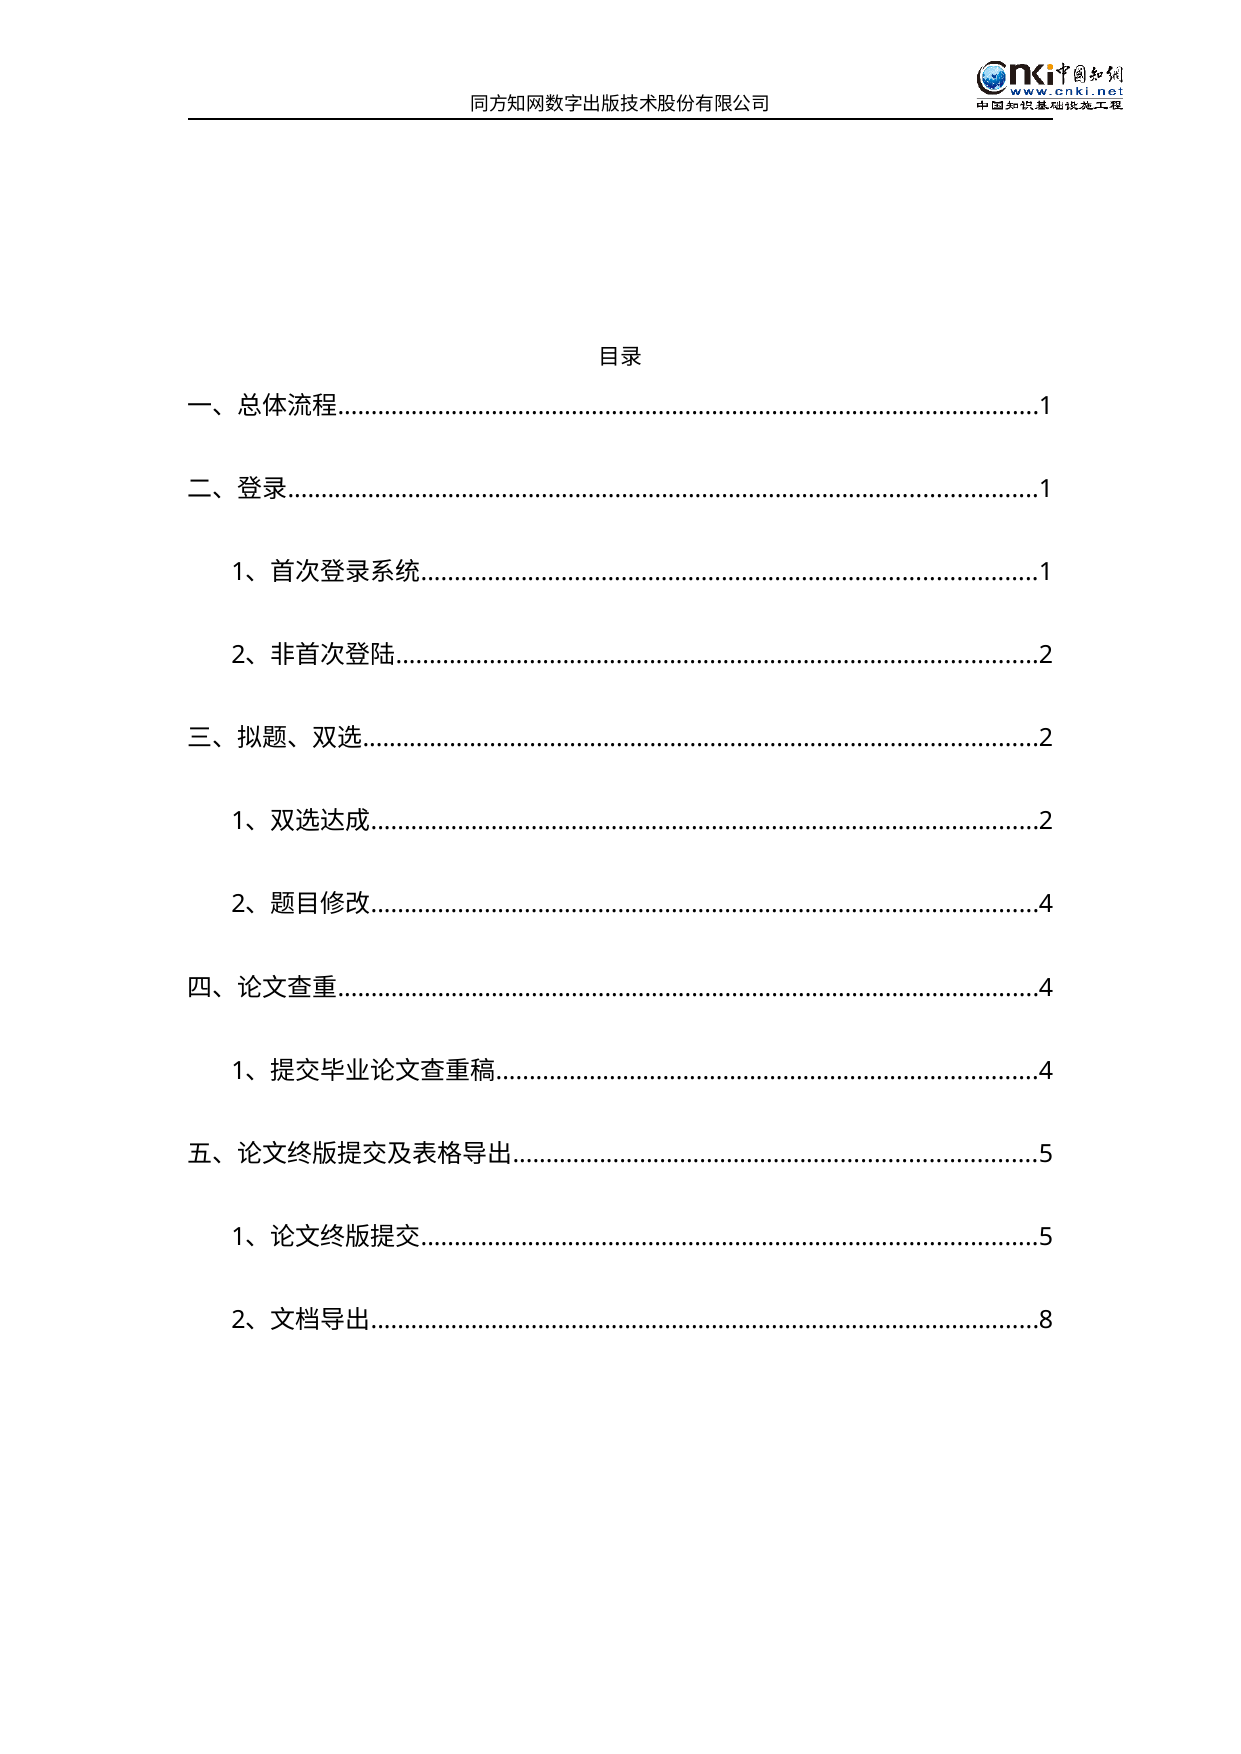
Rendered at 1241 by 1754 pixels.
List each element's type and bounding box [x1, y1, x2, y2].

picture [976, 61, 1123, 110]
